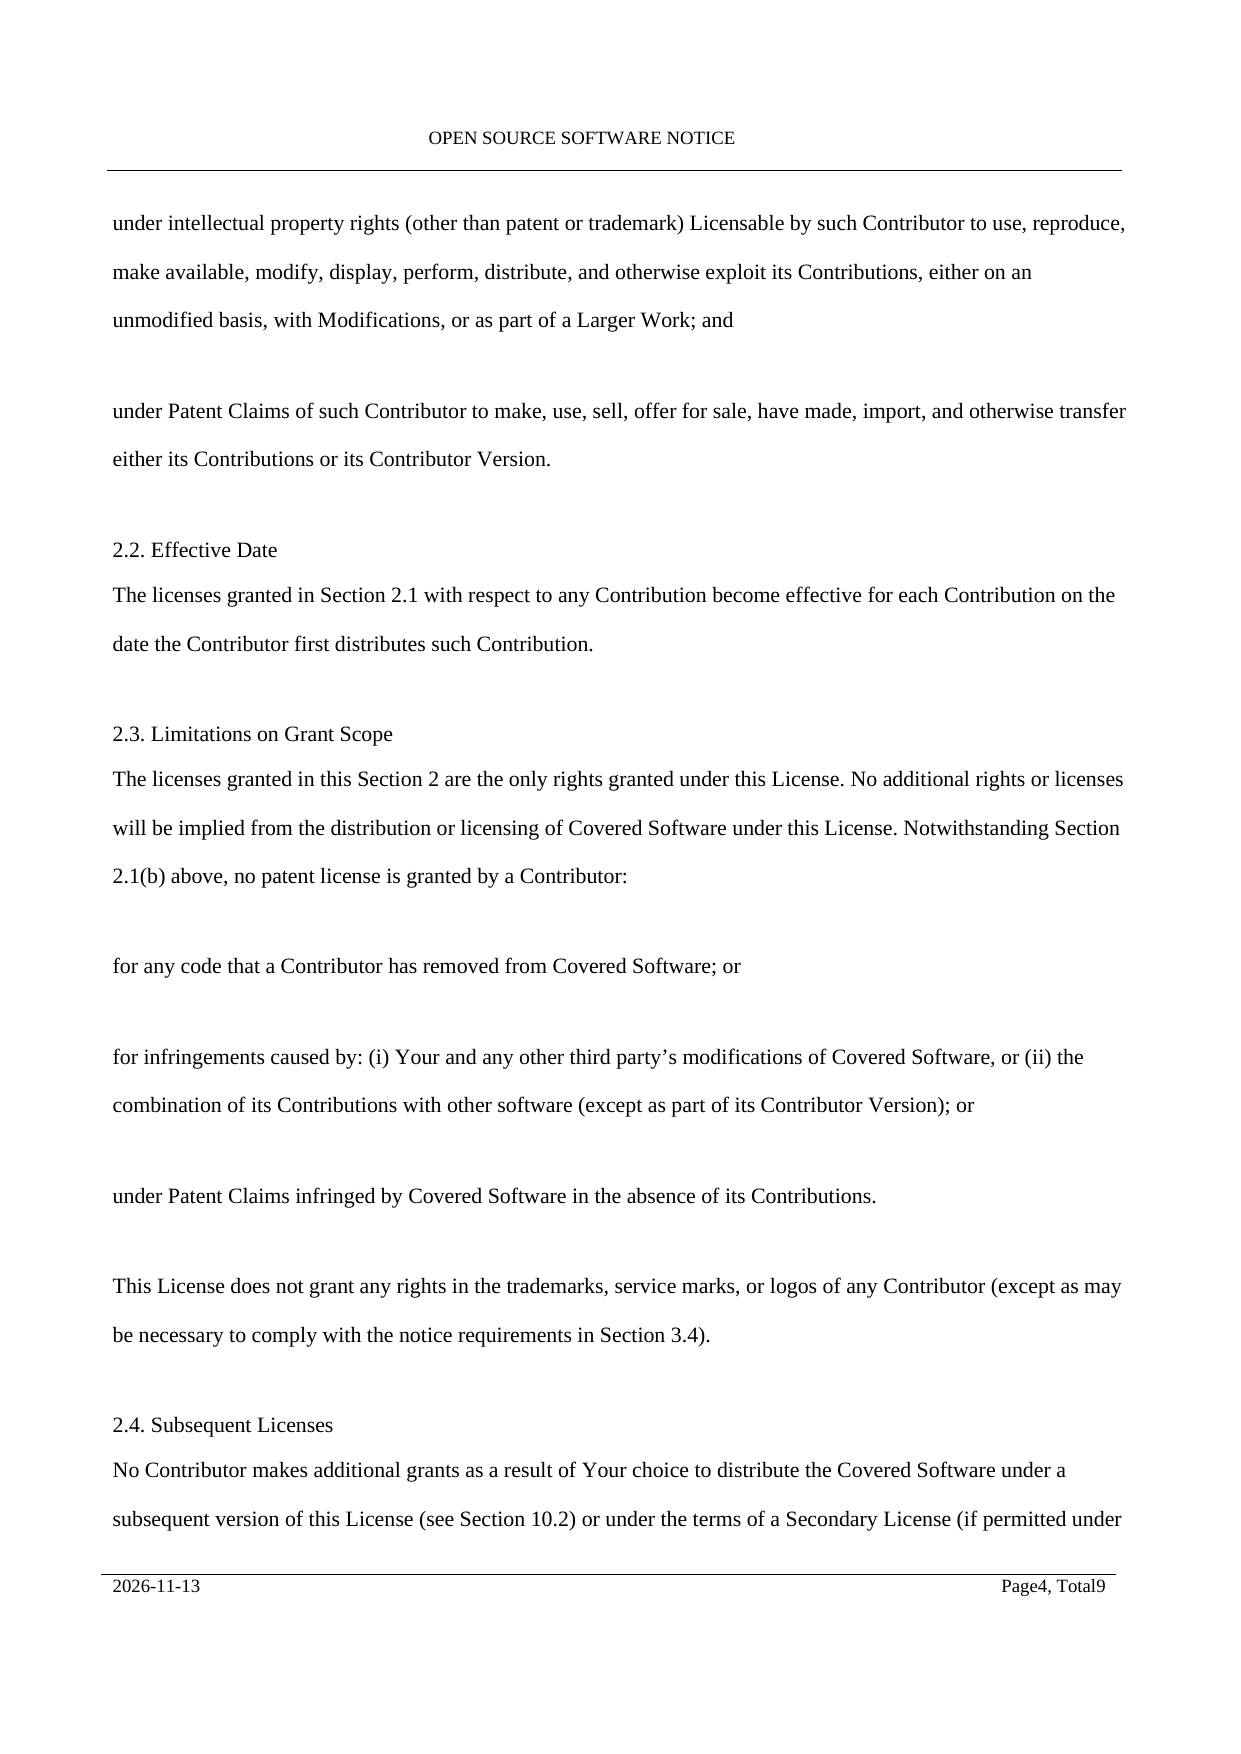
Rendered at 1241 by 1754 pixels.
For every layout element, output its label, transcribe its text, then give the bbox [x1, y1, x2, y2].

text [112, 1453, 1128, 1534]
text 2.4. Subsequent Licenses [112, 1408, 1128, 1441]
text 2.3. Limitations on Grant Scope [112, 717, 1128, 749]
text 2.2. Effective Date [112, 533, 1128, 566]
text for infringements caused by: (i) Your and any other third party’s modifications of Covered Software, or (ii) the combination of its Contributions with other software (except as part of its Contributor Version); or [112, 1040, 1128, 1121]
text under Patent Claims infringed by Covered Software in the absence of its Contributions. [112, 1179, 1128, 1212]
text for any code that a Contributor has removed from Covered Software; or [112, 950, 1128, 982]
text under Patent Claims of such Contributor to make, use, sell, offer for sale, have made, import, and otherwise transfer either its Contributions or its Contributor Version. [112, 394, 1128, 475]
text The licenses granted in this Section 2 are the only rights granted under this License. No additional rights or licenses will be implied from the distribution or licensing of Covered Software under this License. Notwithstanding Section 2.1(b) above, no patent license is granted by a Contributor: [112, 762, 1128, 892]
text The licenses granted in Section 2.1 with respect to any Contribution become effective for each Contribution on the date the Contributor first distributes such Contribution. [112, 578, 1128, 659]
text under intellectual property rights (other than patent or trademark) Licensable by such Contributor to use, reproduce, make available, modify, display, perform, distribute, and otherwise exploit its Contributions, either on an unmodified basis, with Modifications, or as part of a Larger Work; and [112, 206, 1128, 336]
text This License does not grant any rights in the trademarks, service marks, or logos of any Contributor (except as may be necessary to comply with the notice requirements in Section 3.4). [112, 1269, 1128, 1351]
